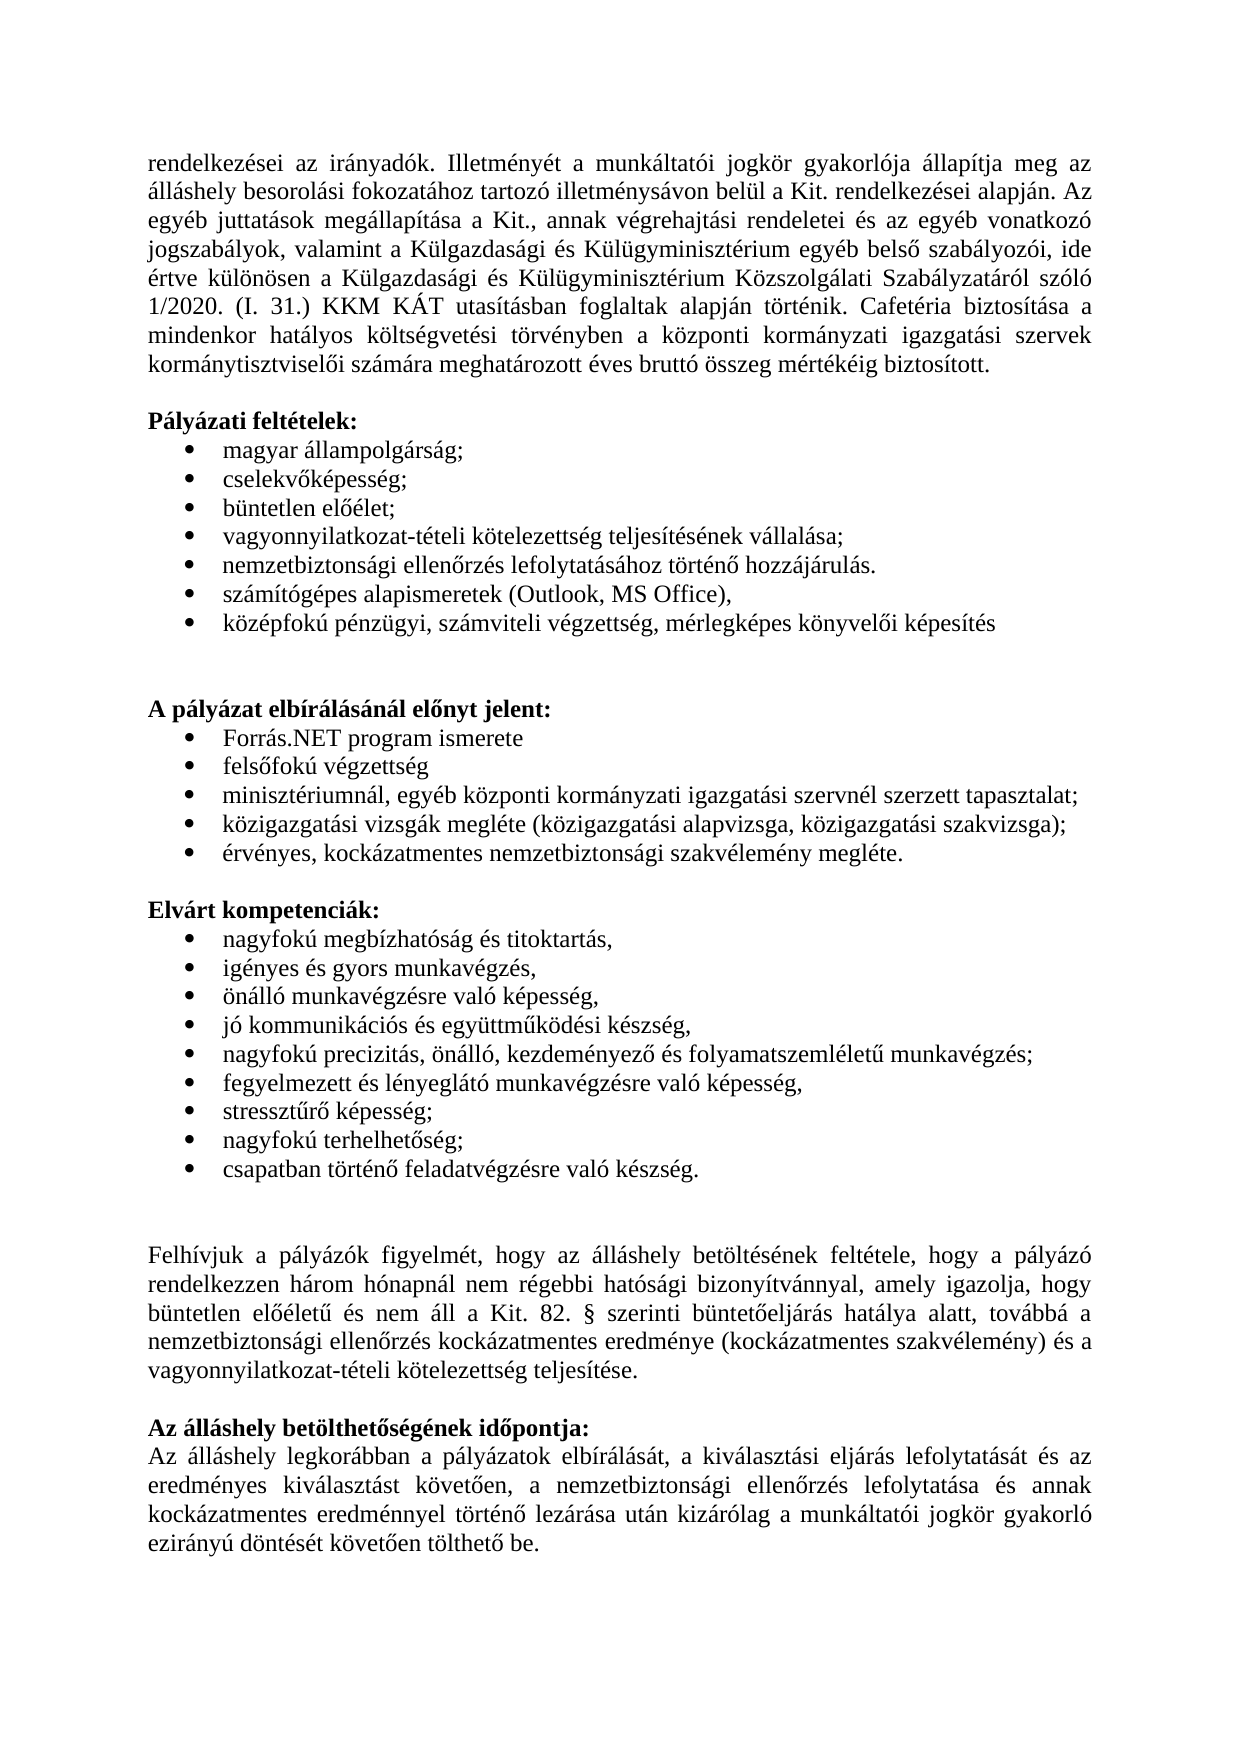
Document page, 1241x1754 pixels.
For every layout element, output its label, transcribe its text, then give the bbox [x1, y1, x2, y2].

text A pályázat elbírálásánál előnyt jelent: [148, 694, 1093, 723]
text Pályázati feltételek: [148, 406, 1093, 435]
list stressztűrő képesség; [185, 1096, 1093, 1125]
list cselekvőképesség; [185, 464, 1093, 493]
list jó kommunikációs és együttműködési készség, [185, 1010, 1093, 1039]
list igényes és gyors munkavégzés, [185, 953, 1093, 981]
text Az álláshely legkorábban a pályázatok elbírálását, a kiválasztási eljárás lefolytatását és az eredményes kiválasztást követően, a nemzetbiztonsági ellenőrzés lefolytatása és annak kockázatmentes eredménnyel történő lezárása után kizárólag a munkáltatói jogkör gyakorló ezirányú döntését követően tölthető be. [148, 1441, 1093, 1556]
list felsőfokú végzettség [185, 751, 1093, 780]
list nagyfokú precizitás, önálló, kezdeményező és folyamatszemléletű munkavégzés; [185, 1039, 1093, 1068]
list középfokú pénzügyi, számviteli végzettség, mérlegképes könyvelői képesítés [185, 608, 1093, 636]
list minisztériumnál, egyéb központi kormányzati igazgatási szervnél szerzett tapasztalat; [185, 780, 1093, 809]
list nemzetbiztonsági ellenőrzés lefolytatásához történő hozzájárulás. [185, 550, 1093, 579]
list büntetlen előélet; [185, 493, 1093, 521]
list vagyonnyilatkozat-tételi kötelezettség teljesítésének vállalása; [185, 521, 1093, 550]
list nagyfokú megbízhatóság és titoktartás, [185, 924, 1093, 953]
list magyar állampolgárság; [185, 435, 1093, 464]
list közigazgatási vizsgák megléte (közigazgatási alapvizsga, közigazgatási szakvizsga); [185, 809, 1093, 838]
list érvényes, kockázatmentes nemzetbiztonsági szakvélemény megléte. [185, 838, 1093, 866]
list nagyfokú terhelhetőség; [185, 1125, 1093, 1154]
list Forrás.NET program ismerete [185, 723, 1093, 751]
list önálló munkavégzésre való képesség, [185, 981, 1093, 1010]
text Az álláshely betölthetőségének időpontja: [148, 1413, 1093, 1441]
list fegyelmezett és lényeglátó munkavégzésre való képesség, [185, 1068, 1093, 1096]
text Felhívjuk a pályázók figyelmét, hogy az álláshely betöltésének feltétele, hogy a pályázó rendelkezzen három hónapnál nem régebbi hatósági bizonyítvánnyal, amely igazolja, hogy büntetlen előéletű és nem áll a Kit. 82. § szerinti büntetőeljárás hatálya alatt, továbbá a nemzetbiztonsági ellenőrzés kockázatmentes eredménye (kockázatmentes szakvélemény) és a vagyonnyilatkozat-tételi kötelezettség teljesítése. [148, 1240, 1093, 1384]
list csapatban történő feladatvégzésre való készség. [185, 1154, 1093, 1183]
list számítógépes alapismeretek (Outlook, MS Office), [185, 579, 1093, 608]
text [148, 148, 1093, 378]
text Elvárt kompetenciák: [148, 895, 1093, 924]
